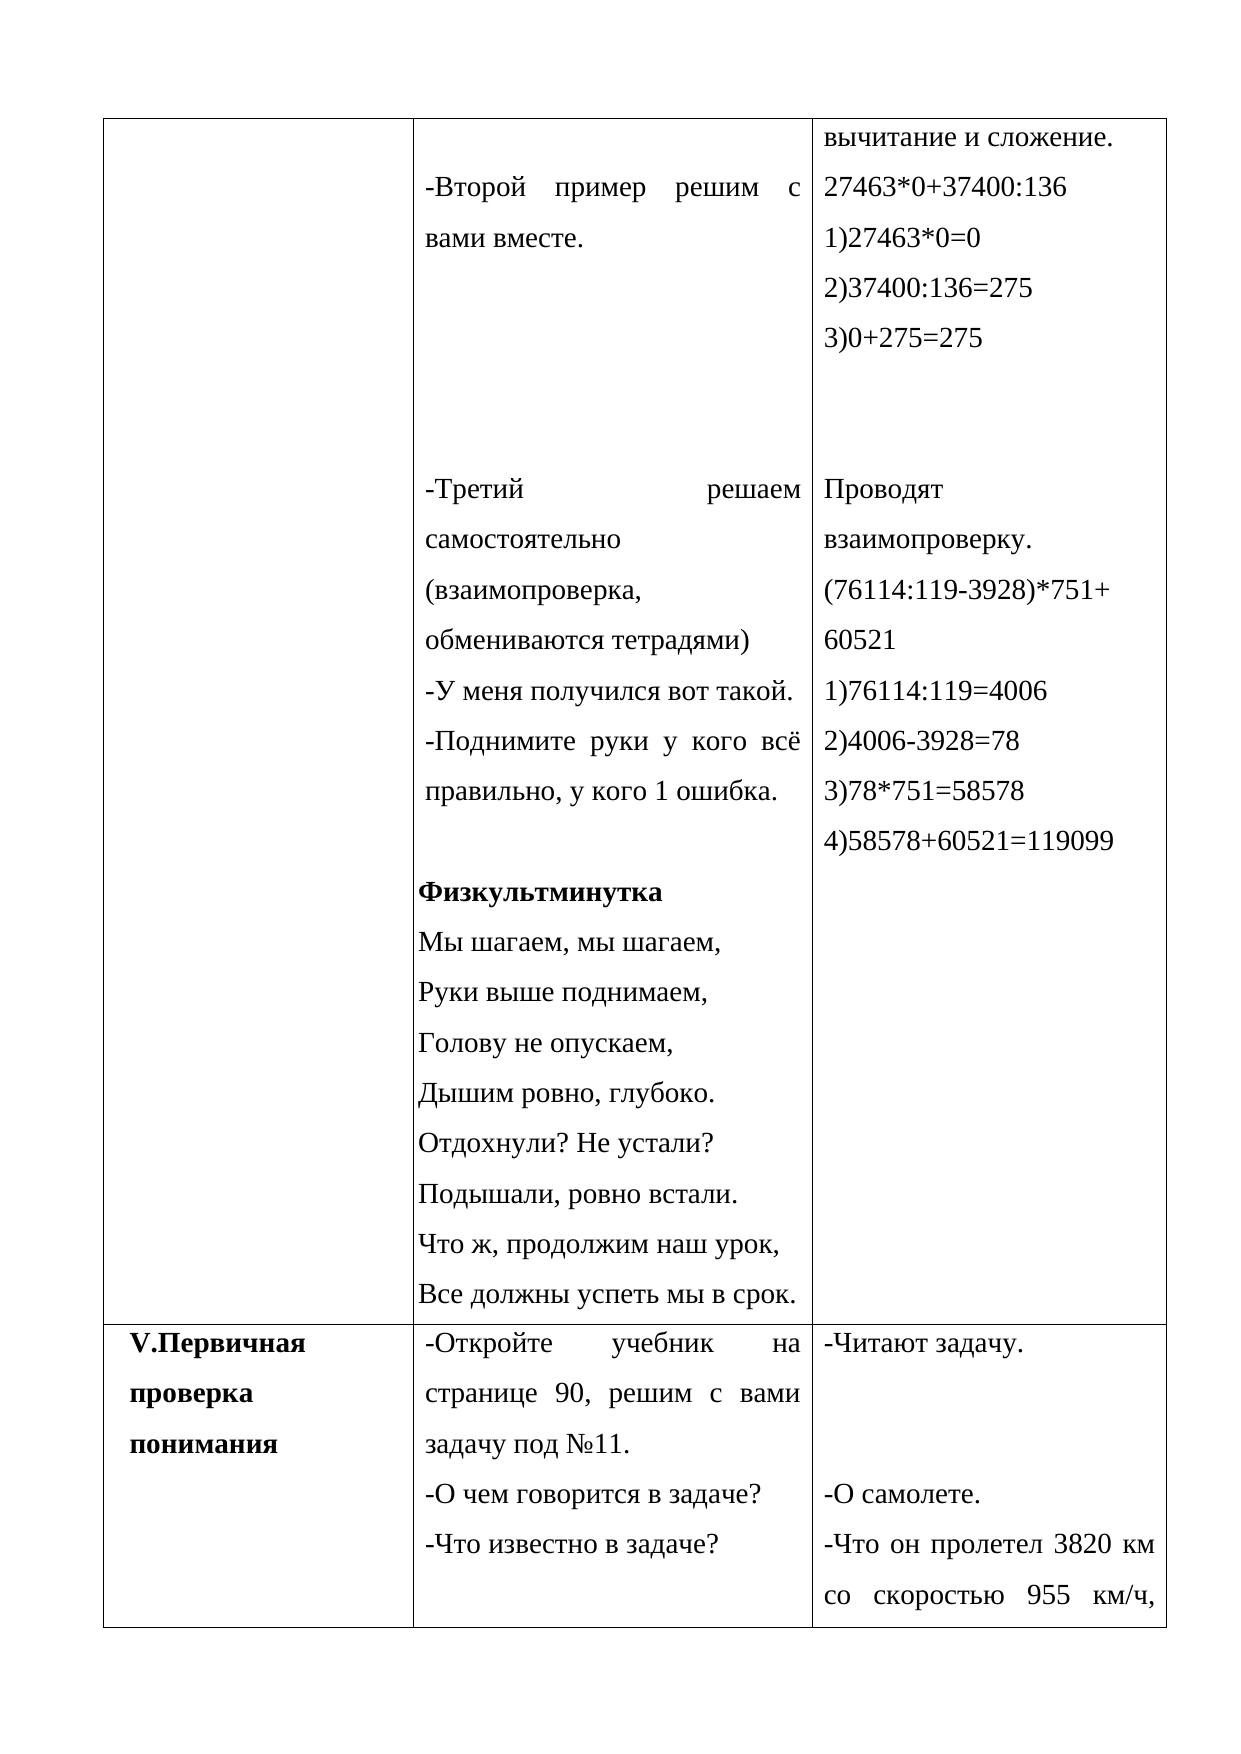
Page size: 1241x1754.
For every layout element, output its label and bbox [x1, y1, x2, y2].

table_cell [104, 1325, 413, 1627]
table_cell [813, 119, 1166, 1324]
table_cell [104, 119, 413, 1324]
table_cell [414, 119, 812, 1324]
table_cell [414, 1325, 812, 1627]
table_cell [813, 1325, 1166, 1627]
